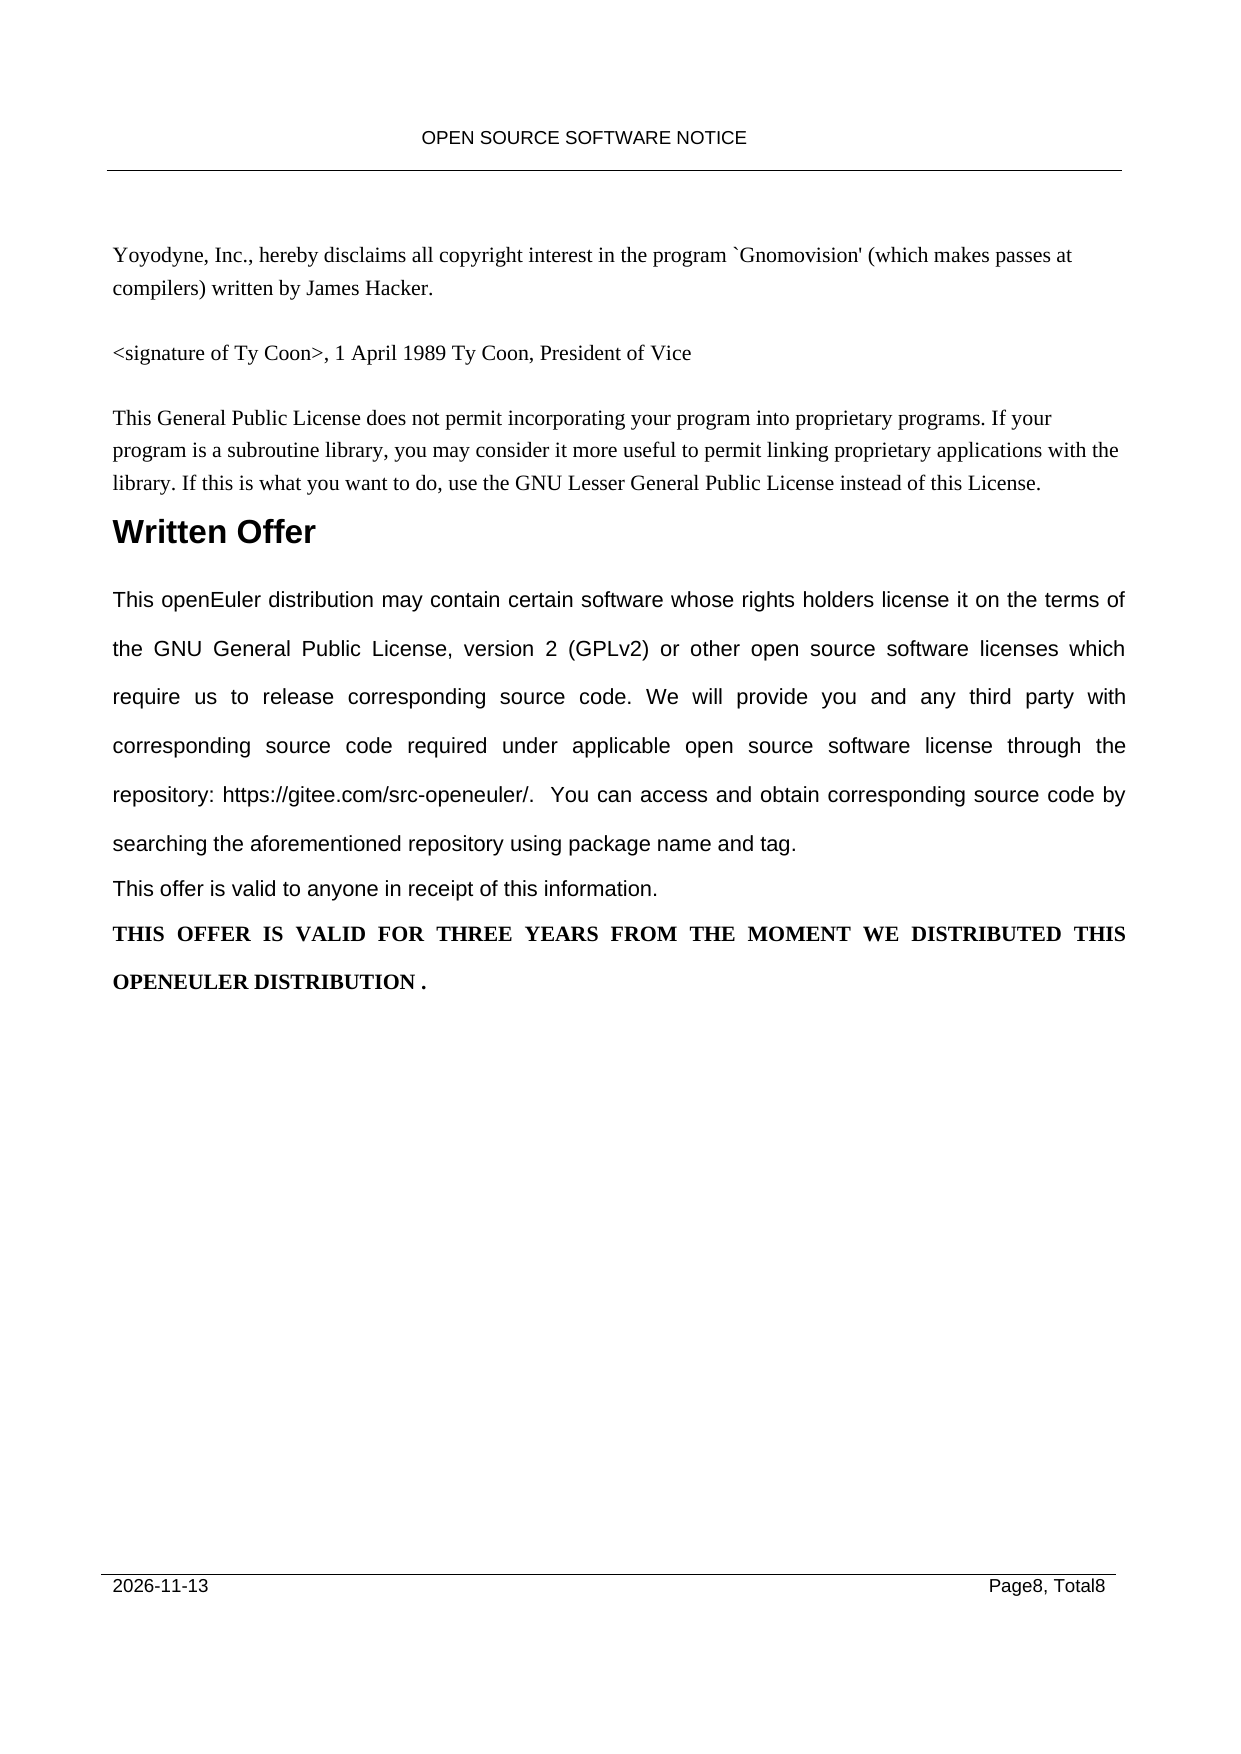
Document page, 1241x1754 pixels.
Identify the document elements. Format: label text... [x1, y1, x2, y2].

text This offer is valid to anyone in receipt of this information. [112, 872, 1128, 904]
text THIS OFFER IS VALID FOR THREE YEARS FROM THE MOMENT WE DISTRIBUTED THIS OPENEULER DISTRIBUTION . [112, 917, 1128, 998]
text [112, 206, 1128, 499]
text Written Offer [112, 499, 1128, 564]
text This openEuler distribution may contain certain software whose rights holders license it on the terms of the GNU General Public License, version 2 (GPLv2) or other open source software licenses which require us to release corresponding source code. We will provide you and any third party with corresponding source code required under applicable open source software license through the repository: https://gitee.com/src-openeuler/. You can access and obtain corresponding source code by searching the aforementioned repository using package name and tag. [112, 583, 1128, 859]
